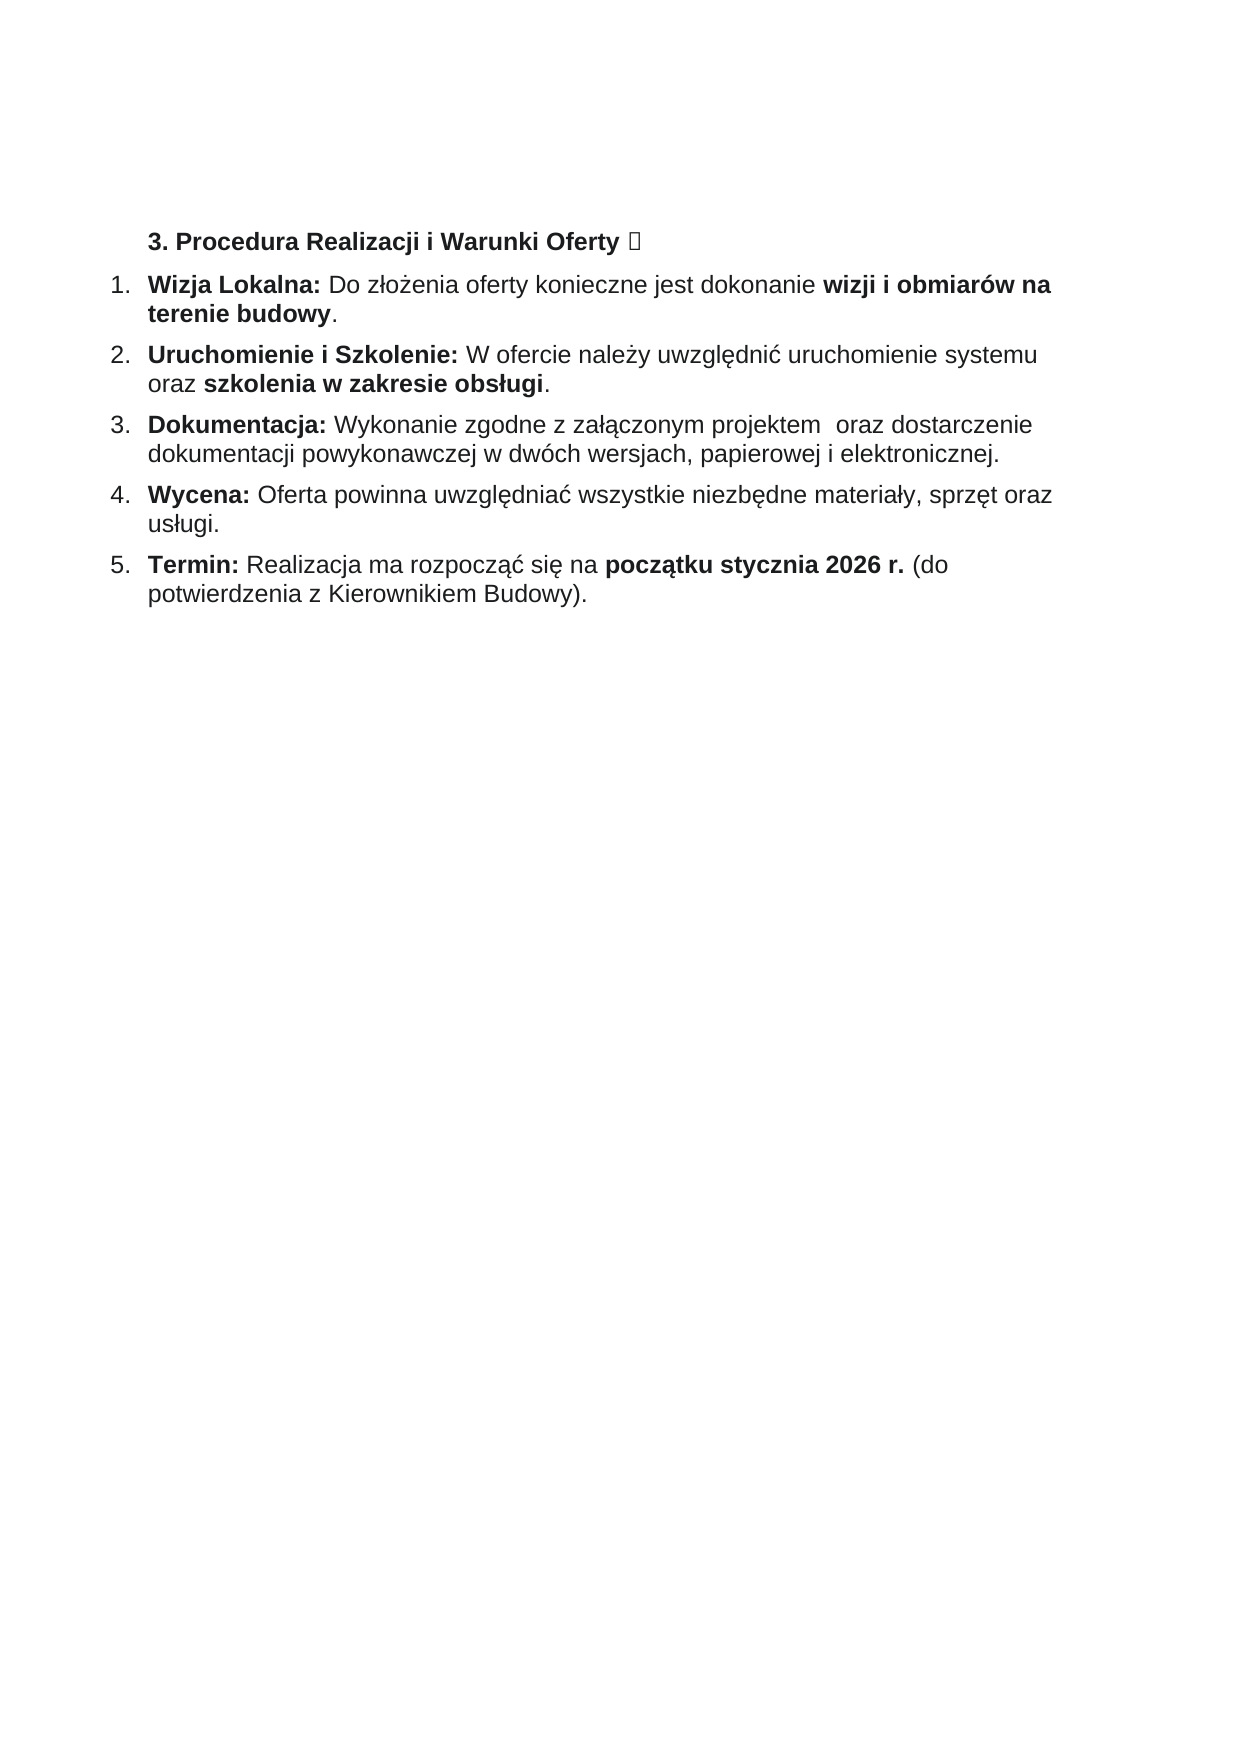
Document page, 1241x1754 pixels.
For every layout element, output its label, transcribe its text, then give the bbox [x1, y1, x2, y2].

list Uruchomienie i Szkolenie: W ofercie należy uwzględnić uruchomienie systemu oraz szkolenia w zakresie obsługi. [110, 340, 1093, 398]
list Termin: Realizacja ma rozpocząć się na początku stycznia 2026 r. (do potwierdzenia z Kierownikiem Budowy). [110, 550, 1093, 608]
text 3. Procedura Realizacji i Warunki Oferty 📄 [148, 220, 1093, 258]
list Wizja Lokalna: Do złożenia oferty konieczne jest dokonanie wizji i obmiarów na terenie budowy. [110, 270, 1093, 328]
list Dokumentacja: Wykonanie zgodne z załączonym projektem oraz dostarczenie dokumentacji powykonawczej w dwóch wersjach, papierowej i elektronicznej. [110, 410, 1093, 468]
list Wycena: Oferta powinna uwzględniać wszystkie niezbędne materiały, sprzęt oraz usługi. [110, 480, 1093, 538]
